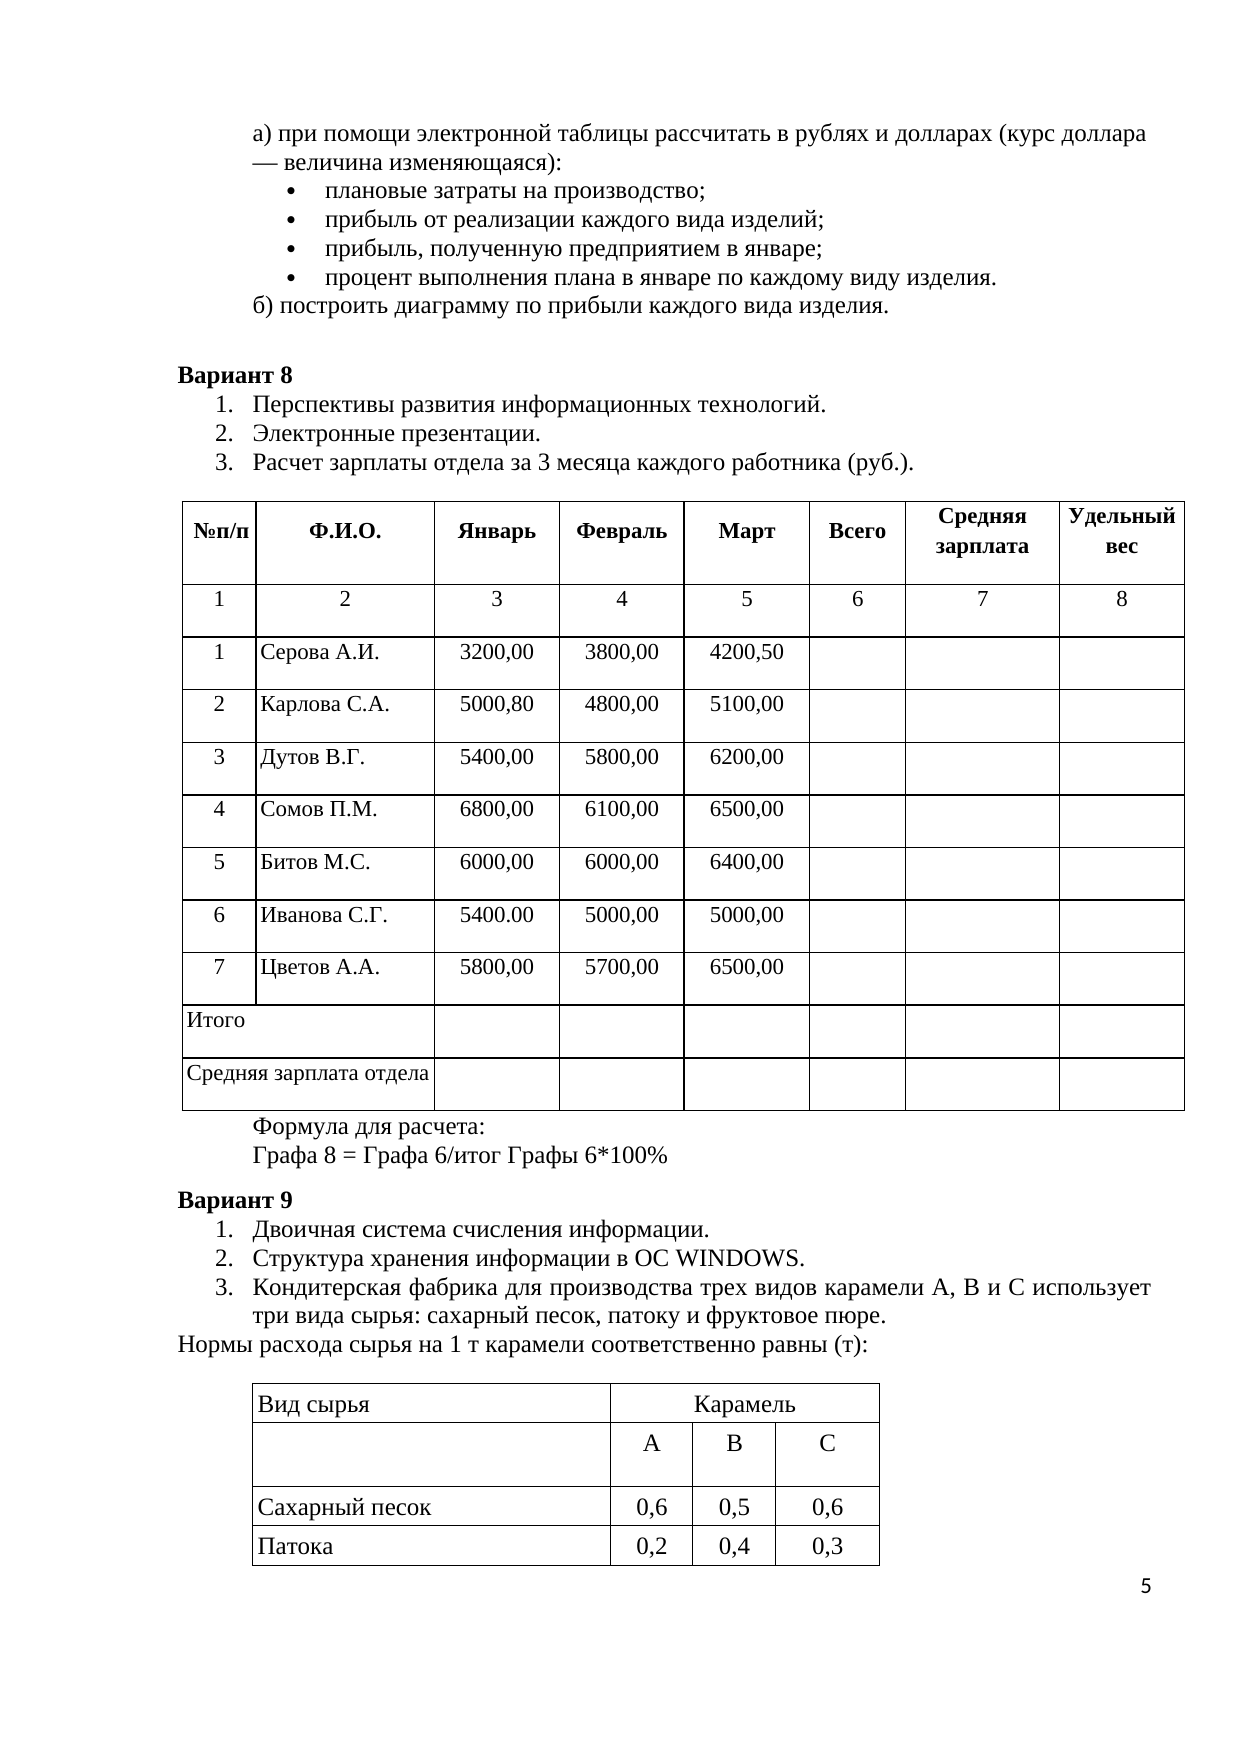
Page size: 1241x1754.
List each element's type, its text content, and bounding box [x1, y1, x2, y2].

table_cell 5800,00 [435, 953, 559, 1004]
list Электронные презентации. [215, 418, 1152, 447]
table_cell В [693, 1423, 775, 1486]
text Графа 8 = Графа 6/итог Графы 6*100% [252, 1140, 1152, 1169]
table_header Февраль [560, 502, 683, 583]
table_cell 6 [183, 901, 255, 952]
table_cell 5800,00 [560, 743, 683, 794]
text Вариант 9 [177, 1185, 1152, 1214]
table_header №п/п [183, 502, 255, 583]
table_cell Иванова С.Г. [257, 901, 434, 952]
table_cell 0,6 [611, 1487, 692, 1525]
table_cell [810, 743, 905, 794]
list прибыль от реализации каждого вида изделий; [287, 204, 1152, 233]
table_cell 5000,00 [685, 901, 809, 952]
table_cell Битов М.С. [257, 848, 434, 899]
table_cell [1060, 1006, 1184, 1057]
table_cell 5000,00 [560, 901, 683, 952]
table_cell [560, 1006, 683, 1057]
table_cell 5 [685, 585, 809, 636]
table_cell [1060, 690, 1184, 741]
table_cell [810, 690, 905, 741]
table_cell [1060, 848, 1184, 899]
list Двоичная система счисления информации. [215, 1214, 1152, 1243]
text б) построить диаграмму по прибыли каждого вида изделия. [252, 291, 1152, 319]
table_cell 6800,00 [435, 796, 559, 847]
table_cell 6000,00 [560, 848, 683, 899]
table_cell [1060, 953, 1184, 1004]
table_cell 8 [1060, 585, 1184, 636]
table_cell [253, 1423, 610, 1486]
table_cell [685, 1006, 809, 1057]
table_cell 3 [183, 743, 255, 794]
table_cell 0,2 [611, 1526, 692, 1564]
table_cell 0,6 [776, 1487, 879, 1525]
table_header Ф.И.О. [257, 502, 434, 583]
text Формула для расчета: [252, 1111, 1152, 1140]
table_cell 6200,00 [685, 743, 809, 794]
table_cell 6500,00 [685, 953, 809, 1004]
table_cell [1060, 638, 1184, 689]
table_header Всего [810, 502, 905, 583]
table_cell Дутов В.Г. [257, 743, 434, 794]
table_cell Патока [253, 1526, 610, 1564]
table_cell 6500,00 [685, 796, 809, 847]
table_header Карамель [611, 1384, 879, 1422]
table_cell [435, 1006, 559, 1057]
list Расчет зарплаты отдела за 3 месяца каждого работника (руб.). [215, 447, 1152, 476]
table_cell 3 [435, 585, 559, 636]
table_cell [685, 1059, 809, 1109]
table_cell [810, 848, 905, 899]
table_cell 7 [906, 585, 1059, 636]
list прибыль, полученную предприятием в январе; [287, 233, 1152, 262]
table_cell [1060, 796, 1184, 847]
table_header Январь [435, 502, 559, 583]
table_cell 4200,50 [685, 638, 809, 689]
table_header Вид сырья [253, 1384, 610, 1422]
table_cell [810, 1059, 905, 1109]
table_cell 4 [183, 796, 255, 847]
list Перспективы развития информационных технологий. [215, 389, 1152, 418]
table_cell 5100,00 [685, 690, 809, 741]
table_cell [906, 743, 1059, 794]
table_cell А [611, 1423, 692, 1486]
table_cell [1060, 1059, 1184, 1109]
table_cell [435, 1059, 559, 1109]
table_cell 4800,00 [560, 690, 683, 741]
table_cell [810, 796, 905, 847]
text Нормы расхода сырья на 1 т карамели соответственно равны (т): [177, 1329, 1152, 1358]
table_cell Итого [183, 1006, 434, 1057]
table_cell 6100,00 [560, 796, 683, 847]
table_header Удельный вес [1060, 502, 1184, 583]
table_header Средняя зарплата [906, 502, 1059, 583]
table_cell 6 [810, 585, 905, 636]
text Вариант 8 [177, 361, 1152, 389]
table_cell 5000,80 [435, 690, 559, 741]
table_cell [906, 848, 1059, 899]
table_cell 6000,00 [435, 848, 559, 899]
table_cell [906, 690, 1059, 741]
text а) при помощи электронной таблицы рассчитать в рублях и долларах (курс доллара — величина изменяющаяся): [252, 118, 1152, 176]
list Структура хранения информации в ОС WINDOWS. [215, 1243, 1152, 1272]
table_cell 0,4 [693, 1526, 775, 1564]
table_cell 7 [183, 953, 255, 1004]
table_cell 3800,00 [560, 638, 683, 689]
table_cell 4 [560, 585, 683, 636]
table_cell [906, 953, 1059, 1004]
table_cell Средняя зарплата отдела [183, 1059, 434, 1109]
table_cell [810, 638, 905, 689]
table_cell Сахарный песок [253, 1487, 610, 1525]
table_cell [810, 1006, 905, 1057]
table_cell Сомов П.М. [257, 796, 434, 847]
table_cell 5400,00 [435, 743, 559, 794]
table_cell [1060, 901, 1184, 952]
list Кондитерская фабрика для производства трех видов карамели А, В и С использует три вида сырья: сахарный песок, патоку и фруктовое пюре. [215, 1272, 1152, 1329]
table_cell [810, 901, 905, 952]
table_cell [560, 1059, 683, 1109]
table_cell 5700,00 [560, 953, 683, 1004]
table_cell 5400.00 [435, 901, 559, 952]
table_cell 3200,00 [435, 638, 559, 689]
table_cell [906, 1006, 1059, 1057]
table_cell 0,3 [776, 1526, 879, 1564]
table_cell Серова А.И. [257, 638, 434, 689]
table_cell [906, 901, 1059, 952]
table_cell 6400,00 [685, 848, 809, 899]
table_cell С [776, 1423, 879, 1486]
table_cell 0,5 [693, 1487, 775, 1525]
table_cell Карлова С.А. [257, 690, 434, 741]
list процент выполнения плана в январе по каждому виду изделия. [287, 262, 1152, 291]
table_cell 1 [183, 585, 255, 636]
table_cell 1 [183, 638, 255, 689]
table_cell [906, 1059, 1059, 1109]
table_header Март [685, 502, 809, 583]
table_cell [1060, 743, 1184, 794]
table_cell [810, 953, 905, 1004]
table_cell 2 [257, 585, 434, 636]
table_cell 2 [183, 690, 255, 741]
table_cell [906, 638, 1059, 689]
table_cell [906, 796, 1059, 847]
table_cell 5 [183, 848, 255, 899]
table_cell Цветов А.А. [257, 953, 434, 1004]
list плановые затраты на производство; [287, 176, 1152, 204]
